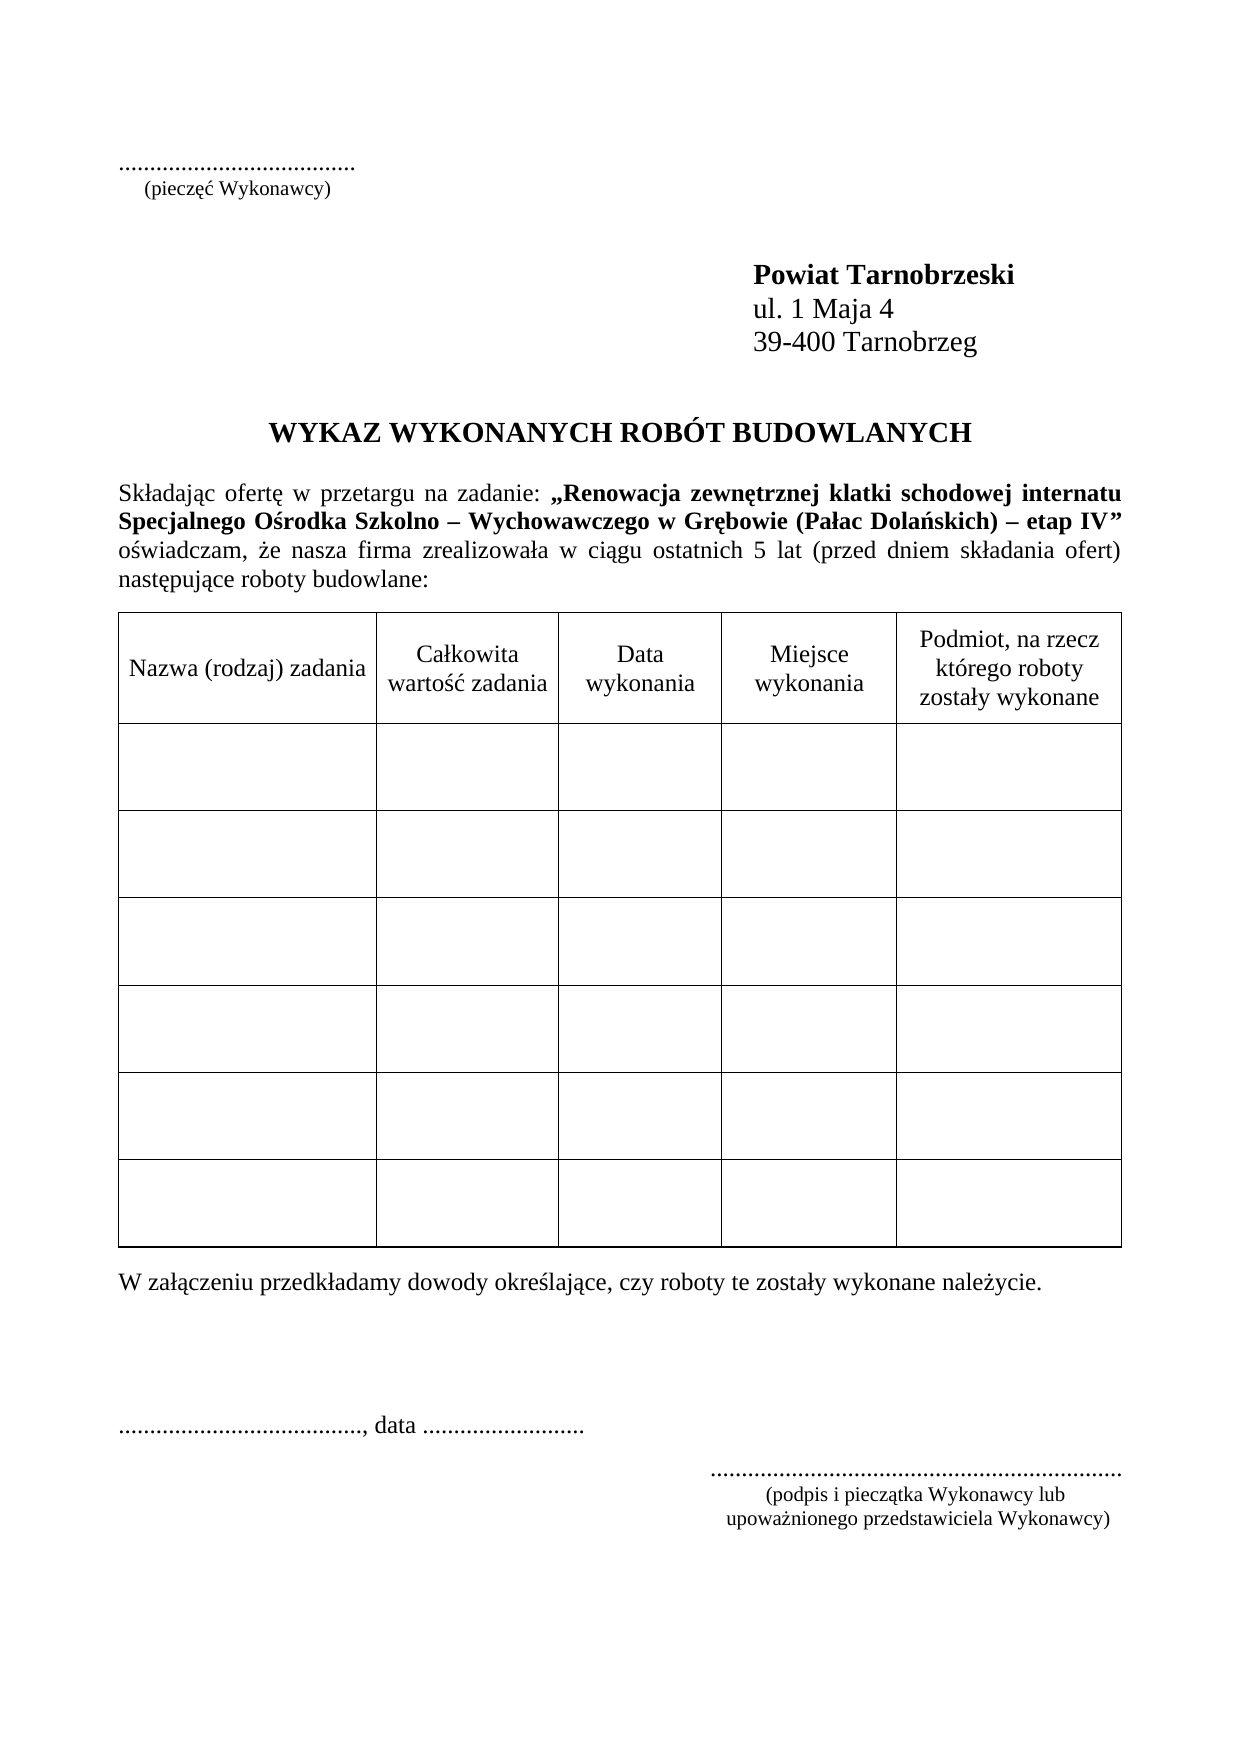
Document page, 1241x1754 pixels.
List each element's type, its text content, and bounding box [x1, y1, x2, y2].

text (podpis i pieczątka Wykonawcy lub [662, 1482, 1122, 1506]
table_cell [722, 898, 896, 984]
table_cell [377, 1160, 558, 1246]
table_cell [377, 986, 558, 1072]
table_cell [559, 811, 721, 897]
text ......................................., data .......................... [118, 1410, 1122, 1439]
table_header Podmiot, na rzecz którego roboty zostały wykonane [897, 613, 1121, 723]
text ul. 1 Maja 4 [753, 291, 1122, 324]
table_cell [559, 898, 721, 984]
text Składając ofertę w przetargu na zadanie: „Renowacja zewnętrznej klatki schodowej internatu Specjalnego Ośrodka Szkolno – Wychowawczego w Grębowie (Pałac Dolańskich) – etap IV” oświadczam, że nasza firma zrealizowała w ciągu ostatnich 5 lat (przed dniem składania ofert) następujące roboty budowlane: [118, 478, 1122, 593]
table_cell [897, 1073, 1121, 1159]
table_cell [897, 986, 1121, 1072]
table_cell [119, 724, 376, 810]
text 39-400 Tarnobrzeg [753, 324, 1122, 358]
text upoważnionego przedstawiciela Wykonawcy) [662, 1506, 1122, 1530]
table_cell [119, 898, 376, 984]
table_cell [897, 898, 1121, 984]
table_cell [559, 986, 721, 1072]
table_header Całkowita wartość zadania [377, 613, 558, 723]
text Powiat Tarnobrzeski [339, 257, 1122, 291]
table_cell [119, 1160, 376, 1246]
table_header Data wykonania [559, 613, 721, 723]
text WYKAZ WYKONANYCH ROBÓT BUDOWLANYCH [118, 415, 1122, 449]
text .................................................................. [561, 1453, 1122, 1482]
text ...................................... [118, 147, 1122, 176]
table_cell [722, 724, 896, 810]
table_cell [897, 811, 1121, 897]
table_header Nazwa (rodzaj) zadania [119, 613, 376, 723]
table_cell [722, 811, 896, 897]
table_cell [119, 1073, 376, 1159]
table_cell [897, 724, 1121, 810]
table_cell [119, 811, 376, 897]
table_cell [119, 986, 376, 1072]
text W załączeniu przedkładamy dowody określające, czy roboty te zostały wykonane należycie. [118, 1267, 1122, 1295]
table_cell [559, 1073, 721, 1159]
table_cell [377, 724, 558, 810]
table_cell [559, 724, 721, 810]
table_cell [377, 811, 558, 897]
table_header Miejsce wykonania [722, 613, 896, 723]
table_cell [377, 898, 558, 984]
table_cell [897, 1160, 1121, 1246]
table_cell [722, 986, 896, 1072]
table_cell [722, 1160, 896, 1246]
table_cell [559, 1160, 721, 1246]
text (pieczęć Wykonawcy) [118, 176, 1122, 200]
table_cell [722, 1073, 896, 1159]
table_cell [377, 1073, 558, 1159]
